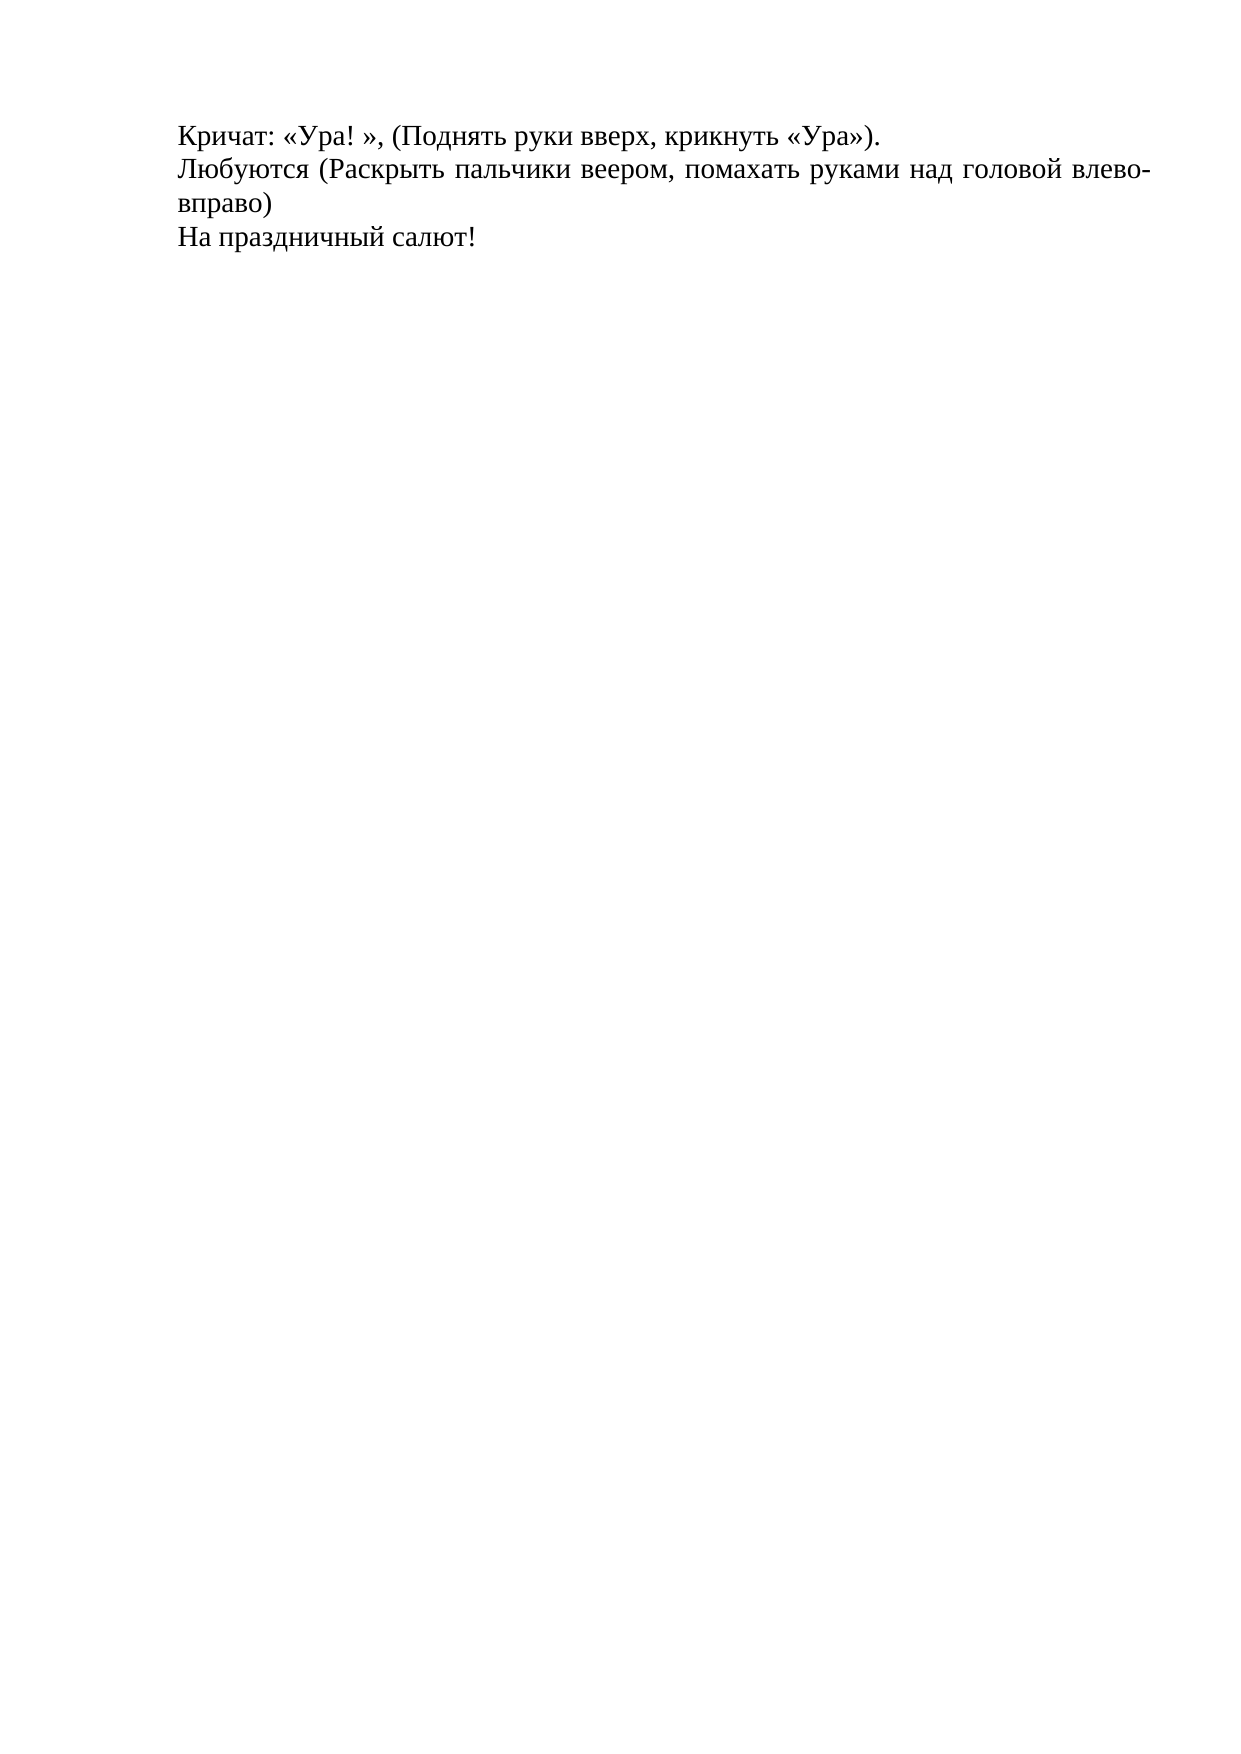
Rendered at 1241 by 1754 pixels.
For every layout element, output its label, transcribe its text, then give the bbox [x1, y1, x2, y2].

text На праздничный салют! [177, 219, 1152, 252]
text Любуются (Раскрыть пальчики веером, помахать руками над головой влево-вправо) [177, 152, 1152, 219]
text Кричат: «Ура! », (Поднять руки вверх, крикнуть «Ура»). [177, 118, 1152, 152]
